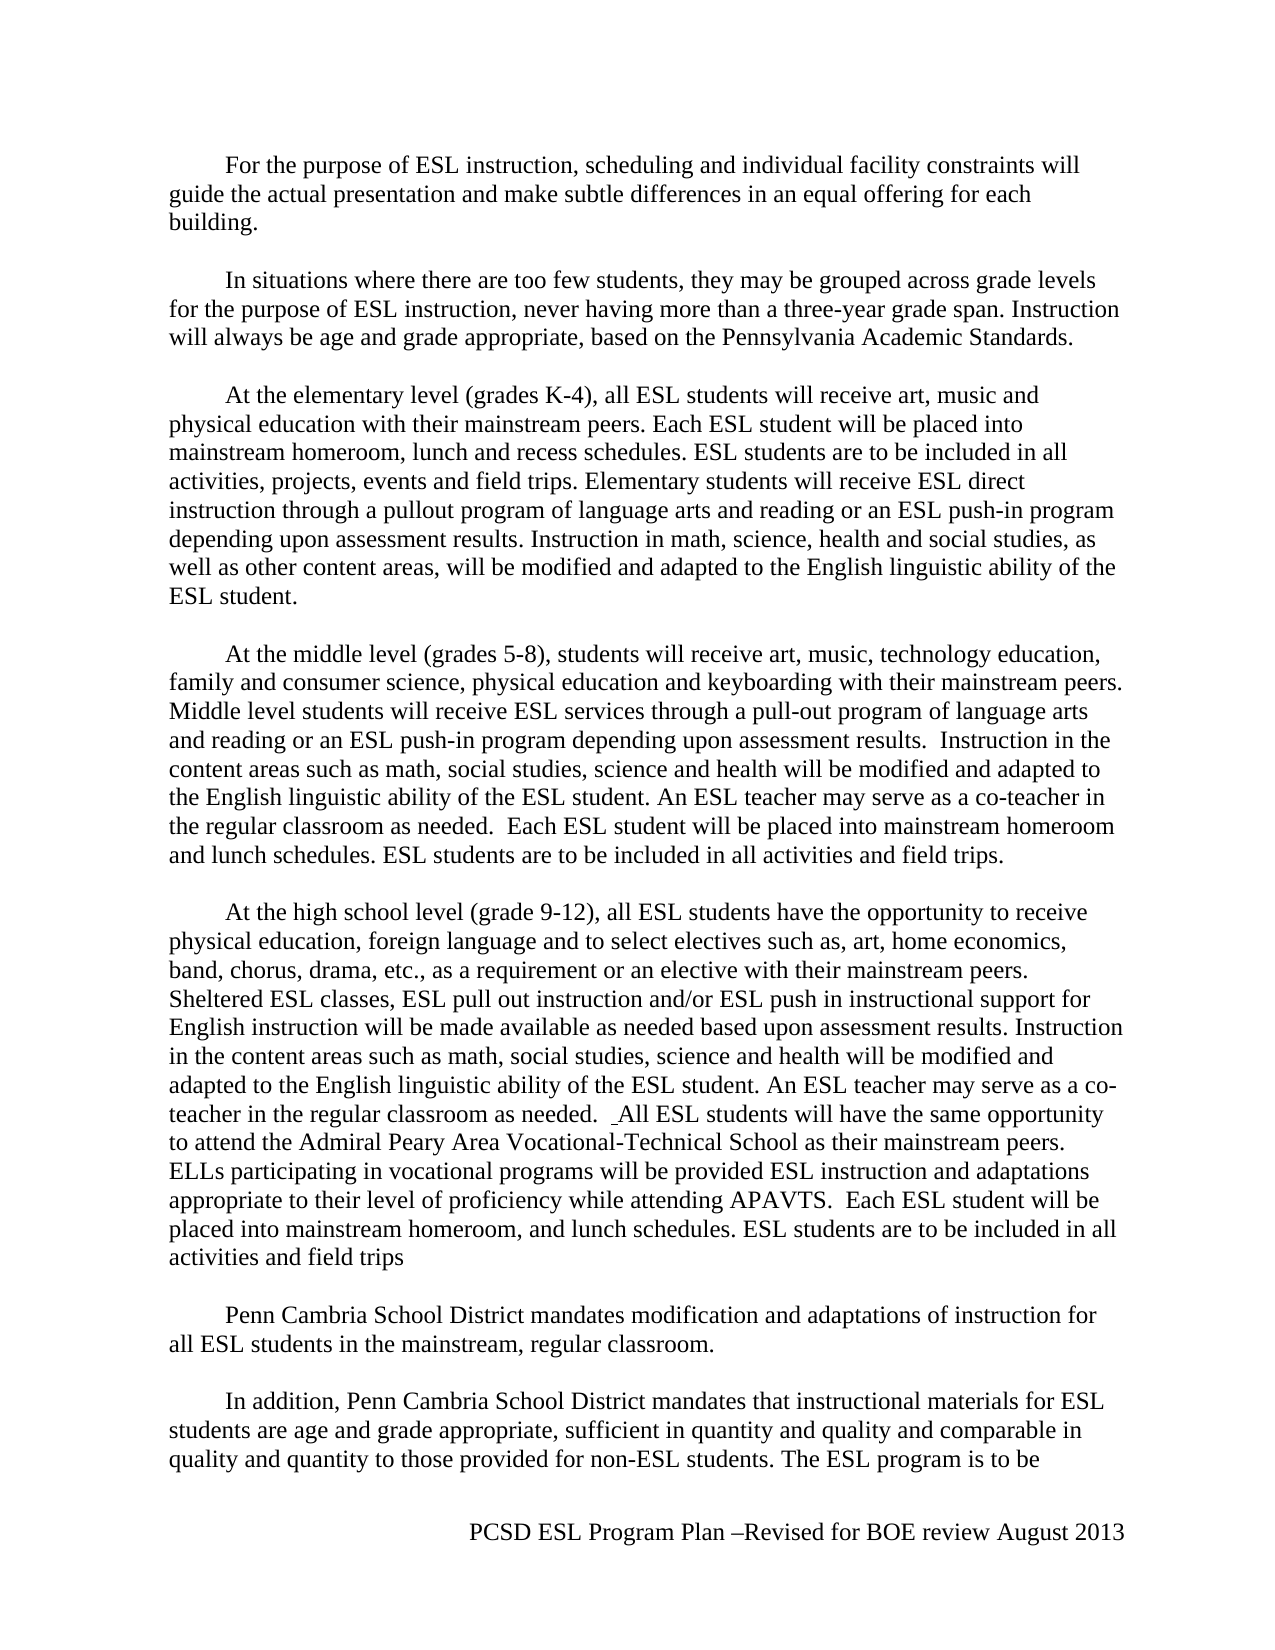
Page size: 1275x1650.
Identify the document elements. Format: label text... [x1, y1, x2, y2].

text At the middle level (grades 5-8), students will receive art, music, technology education, family and consumer science, physical education and keyboarding with their mainstream peers. Middle level students will receive ESL services through a pull-out program of language arts and reading or an ESL push-in program depending upon assessment results. Instruction in the content areas such as math, social studies, science and health will be modified and adapted to the English linguistic ability of the ESL student. An ESL teacher may serve as a co-teacher in the regular classroom as needed. Each ESL student will be placed into mainstream homeroom and lunch schedules. ESL students are to be included in all activities and field trips. [169, 639, 1125, 869]
text For the purpose of ESL instruction, scheduling and individual facility constraints will guide the actual presentation and make subtle differences in an equal offering for each building. [169, 150, 1125, 265]
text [169, 1386, 1125, 1472]
text At the high school level (grade 9-12), all ESL students have the opportunity to receive physical education, foreign language and to select electives such as, art, home economics, band, chorus, drama, etc., as a requirement or an elective with their mainstream peers. Sheltered ESL classes, ESL pull out instruction and/or ESL push in instructional support for English instruction will be made available as needed based upon assessment results. Instruction in the content areas such as math, social studies, science and health will be modified and adapted to the English linguistic ability of the ESL student. An ESL teacher may serve as a co-teacher in the regular classroom as needed. All ESL students will have the same opportunity to attend the Admiral Peary Area Vocational-Technical School as their mainstream peers. ELLs participating in vocational programs will be provided ESL instruction and adaptations appropriate to their level of proficiency while attending APAVTS. Each ESL student will be placed into mainstream homeroom, and lunch schedules. ESL students are to be included in all activities and field trips [169, 897, 1125, 1271]
text At the elementary level (grades K-4), all ESL students will receive art, music and physical education with their mainstream peers. Each ESL student will be placed into mainstream homeroom, lunch and recess schedules. ESL students are to be included in all activities, projects, events and field trips. Elementary students will receive ESL direct instruction through a pullout program of language arts and reading or an ESL push-in program depending upon assessment results. Instruction in math, science, health and social studies, as well as other content areas, will be modified and adapted to the English linguistic ability of the ESL student. [169, 380, 1125, 610]
text In situations where there are too few students, they may be grouped across grade levels for the purpose of ESL instruction, never having more than a three-year grade span. Instruction will always be age and grade appropriate, based on the Pennsylvania Academic Standards. [169, 265, 1125, 351]
text Penn Cambria School District mandates modification and adaptations of instruction for all ESL students in the mainstream, regular classroom. [169, 1300, 1125, 1357]
